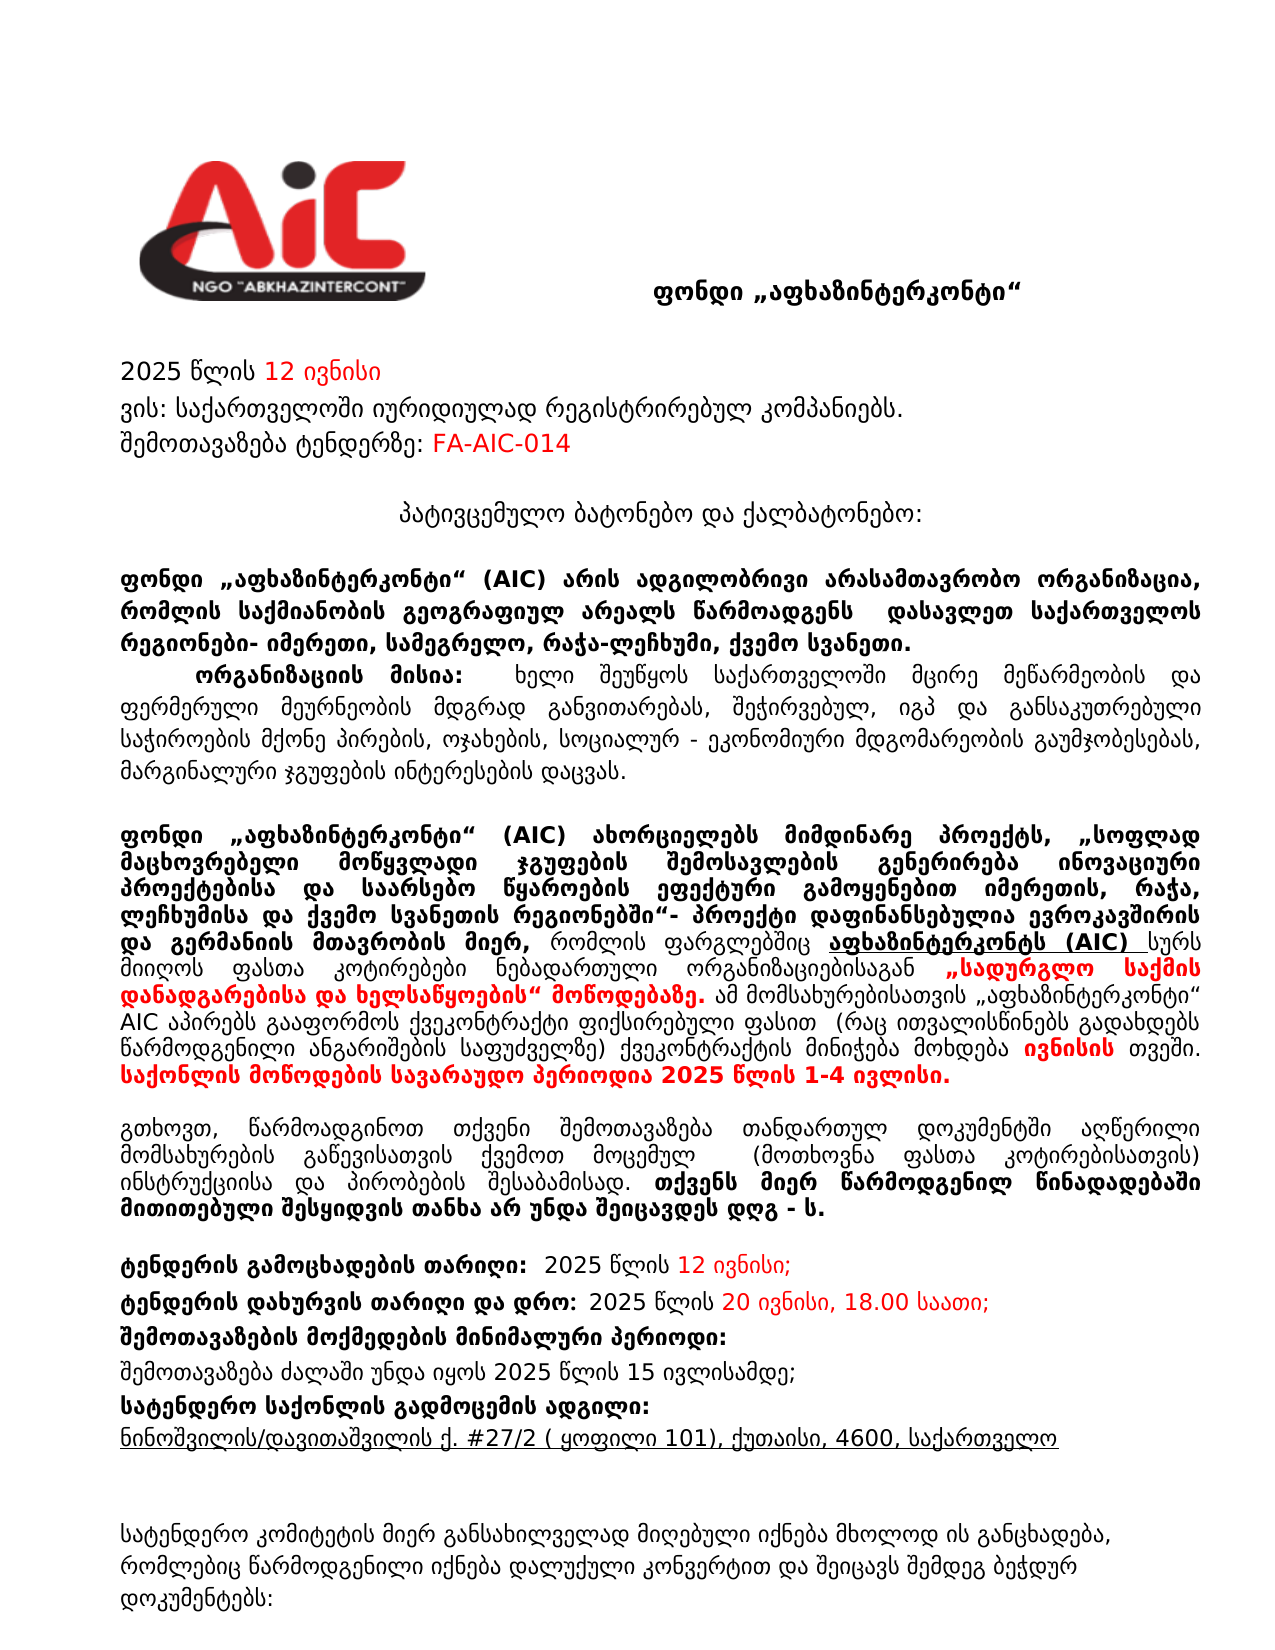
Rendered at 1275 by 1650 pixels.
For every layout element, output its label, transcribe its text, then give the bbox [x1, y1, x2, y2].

picture [139, 161, 426, 301]
text შემოთავაზება ძალაში უნდა იყოს 2025 წლის 15 ივლისამდე; [120, 1356, 1201, 1387]
text ფონდი „აფხაზინტერკონტი“ (AIC) არის ადგილობრივი არასამთავრობო ორგანიზაცია, რომლის საქმიანობის გეოგრაფიულ არეალს წარმოადგენს დასავლეთ საქართველოს რეგიონები- იმერეთი, სამეგრელო, რაჭა-ლეჩხუმი, ქვემო სვანეთი. [120, 566, 1201, 657]
text სატენდერო კომიტეტის მიერ განსახილველად მიღებული იქნება მხოლოდ ის განცხადება, რომლებიც წარმოდგენილი იქნება დალუქული კონვერტით და შეიცავს შემდეგ ბეჭდურ დოკუმენტებს: [120, 1521, 1201, 1612]
text გთხოვთ, წარმოადგინოთ თქვენი შემოთავაზება თანდართულ დოკუმენტში აღწერილი მომსახურების გაწევისათვის ქვემოთ მოცემულ (მოთხოვნა ფასთა კოტირებისათვის) ინსტრუქციისა და პირობების შესაბამისად. თქვენს მიერ წარმოდგენილ წინადადებაში მითითებული შესყიდვის თანხა არ უნდა შეიცავდეს დღგ - ს. [120, 1115, 1201, 1222]
text სატენდერო საქონლის გადმოცემის ადგილი: [120, 1393, 1201, 1420]
text შემოთავაზება ტენდერზე: FA-AIC-014 [120, 430, 1201, 459]
text ტენდერის გამოცხადების თარიღი: 2025 წლის 12 ივნისი; [120, 1249, 1201, 1280]
text ნინოშვილის/დავითაშვილის ქ. #27/2 ( ყოფილი 101), ქუთაისი, 4600, საქართველო [120, 1425, 1201, 1452]
text პატივცემულო ბატონებო და ქალბატონებო: [120, 500, 1201, 529]
text შემოთავაზების მოქმედების მინიმალური პერიოდი: [120, 1324, 1201, 1350]
text 2025 წლის 12 ივნისი [120, 354, 1201, 388]
text ფონდი „აფხაზინტერკონტი“ (AIC) ახორციელებს მიმდინარე პროექტს, „სოფლად მაცხოვრებელი მოწყვლადი ჯგუფების შემოსავლების გენერირება ინოვაციური პროექტებისა და საარსებო წყაროების ეფექტური გამოყენებით იმერეთის, რაჭა, ლეჩხუმისა და ქვემო სვანეთის რეგიონებში“- პროექტი დაფინანსებულია ევროკავშირის და გერმანიის მთავრობის მიერ, რომლის ფარგლებშიც აფხაზინტერკონტს (AIC) სურს მიიღოს ფასთა კოტირებები ნებადართული ორგანიზაციებისაგან „სადურგლო საქმის დანადგარებისა და ხელსაწყოების“ მოწოდებაზე. ამ მომსახურებისათვის „აფხაზინტერკონტი“ AIC აპირებს გააფორმოს ქვეკონტრაქტი ფიქსირებული ფასით (რაც ითვალისწინებს გადახდებს წარმოდგენილი ანგარიშების საფუძველზე) ქვეკონტრაქტის მინიჭება მოხდება ივნისის თვეში. საქონლის მოწოდების სავარაუდო პერიოდია 2025 წლის 1-4 ივლისი. [120, 822, 1201, 1089]
text ვის: საქართველოში იურიდიულად რეგისტრირებულ კომპანიებს. [120, 395, 1201, 424]
text ორგანიზაციის მისია: ხელი შეუწყოს საქართველოში მცირე მეწარმეობის და ფერმერული მეურნეობის მდგრად განვითარებას, შეჭირვებულ, იგპ და განსაკუთრებული საჭიროების მქონე პირების, ოჯახების, სოციალურ - ეკონომიური მდგომარეობის გაუმჯობესებას, მარგინალური ჯგუფების ინტერესების დაცვას. [120, 662, 1201, 785]
text ტენდერის დახურვის თარიღი და დრო: 2025 წლის 20 ივნისი, 18.00 საათი; [120, 1286, 1201, 1317]
